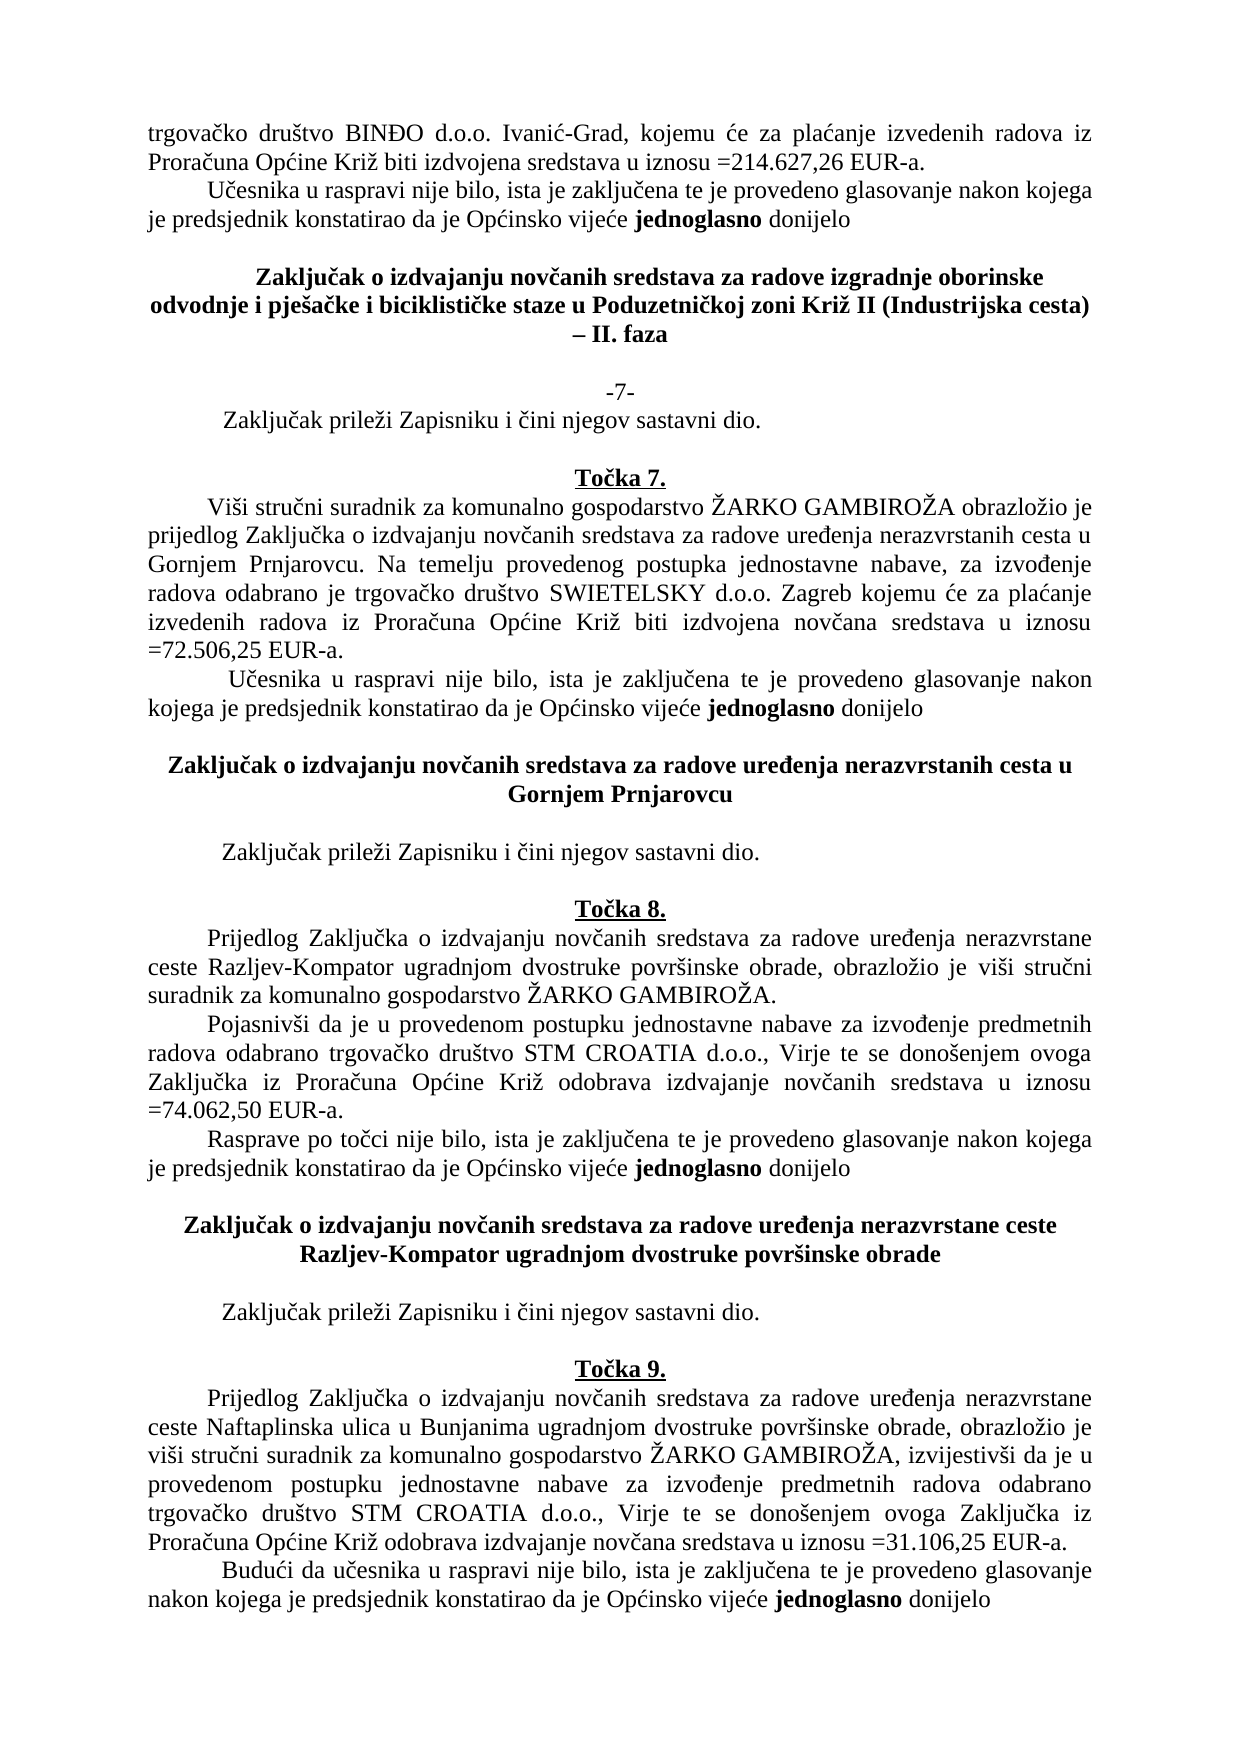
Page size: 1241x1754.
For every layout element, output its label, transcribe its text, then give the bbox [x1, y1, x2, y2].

list Zaključak prileži Zapisniku i čini njegov sastavni dio. [223, 406, 1092, 434]
text Zaključak prileži Zapisniku i čini njegov sastavni dio. [148, 837, 1092, 866]
text Budući da učesnika u raspravi nije bilo, ista je zaključena te je provedeno glasovanje nakon kojega je predsjednik konstatirao da je Općinsko vijeće jednoglasno donijelo [148, 1556, 1092, 1613]
text Točka 9. [148, 1354, 1092, 1383]
text Prijedlog Zaključka o izdvajanju novčanih sredstava za radove uređenja nerazvrstane ceste Naftaplinska ulica u Bunjanima ugradnjom dvostruke površinske obrade, obrazložio je viši stručni suradnik za komunalno gospodarstvo ŽARKO GAMBIROŽA, izvijestivši da je u provedenom postupku jednostavne nabave za izvođenje predmetnih radova odabrano trgovačko društvo STM CROATIA d.o.o., Virje te se donošenjem ovoga Zaključka iz Proračuna Općine Križ odobrava izdvajanje novčana sredstava u iznosu =31.106,25 EUR-a. [148, 1383, 1092, 1556]
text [148, 118, 1092, 176]
text Viši stručni suradnik za komunalno gospodarstvo ŽARKO GAMBIROŽA obrazložio je prijedlog Zaključka o izdvajanju novčanih sredstava za radove uređenja nerazvrstanih cesta u Gornjem Prnjarovcu. Na temelju provedenog postupka jednostavne nabave, za izvođenje radova odabrano je trgovačko društvo SWIETELSKY d.o.o. Zagreb kojemu će za plaćanje izvedenih radova iz Proračuna Općine Križ biti izdvojena novčana sredstava u iznosu =72.506,25 EUR-a. [148, 492, 1092, 664]
text Zaključak o izdvajanju novčanih sredstava za radove uređenja nerazvrstane ceste Razljev-Kompator ugradnjom dvostruke površinske obrade [148, 1211, 1092, 1268]
text Prijedlog Zaključka o izdvajanju novčanih sredstava za radove uređenja nerazvrstane ceste Razljev-Kompator ugradnjom dvostruke površinske obrade, obrazložio je viši stručni suradnik za komunalno gospodarstvo ŽARKO GAMBIROŽA. [148, 923, 1092, 1009]
list -7- [148, 377, 1092, 406]
text Zaključak o izdvajanju novčanih sredstava za radove izgradnje oborinske odvodnje i pješačke i biciklističke staze u Poduzetničkoj zoni Križ II (Industrijska cesta) – II. faza [148, 262, 1092, 348]
text Točka 8. [148, 894, 1092, 923]
text Zaključak o izdvajanju novčanih sredstava za radove uređenja nerazvrstanih cesta u Gornjem Prnjarovcu [148, 751, 1092, 808]
text Pojasnivši da je u provedenom postupku jednostavne nabave za izvođenje predmetnih radova odabrano trgovačko društvo STM CROATIA d.o.o., Virje te se donošenjem ovoga Zaključka iz Proračuna Općine Križ odobrava izdvajanje novčanih sredstava u iznosu =74.062,50 EUR-a. [148, 1009, 1092, 1124]
text Točka 7. [148, 463, 1092, 492]
text Rasprave po točci nije bilo, ista je zaključena te je provedeno glasovanje nakon kojega je predsjednik konstatirao da je Općinsko vijeće jednoglasno donijelo [148, 1124, 1092, 1182]
text Zaključak prileži Zapisniku i čini njegov sastavni dio. [148, 1297, 1092, 1326]
